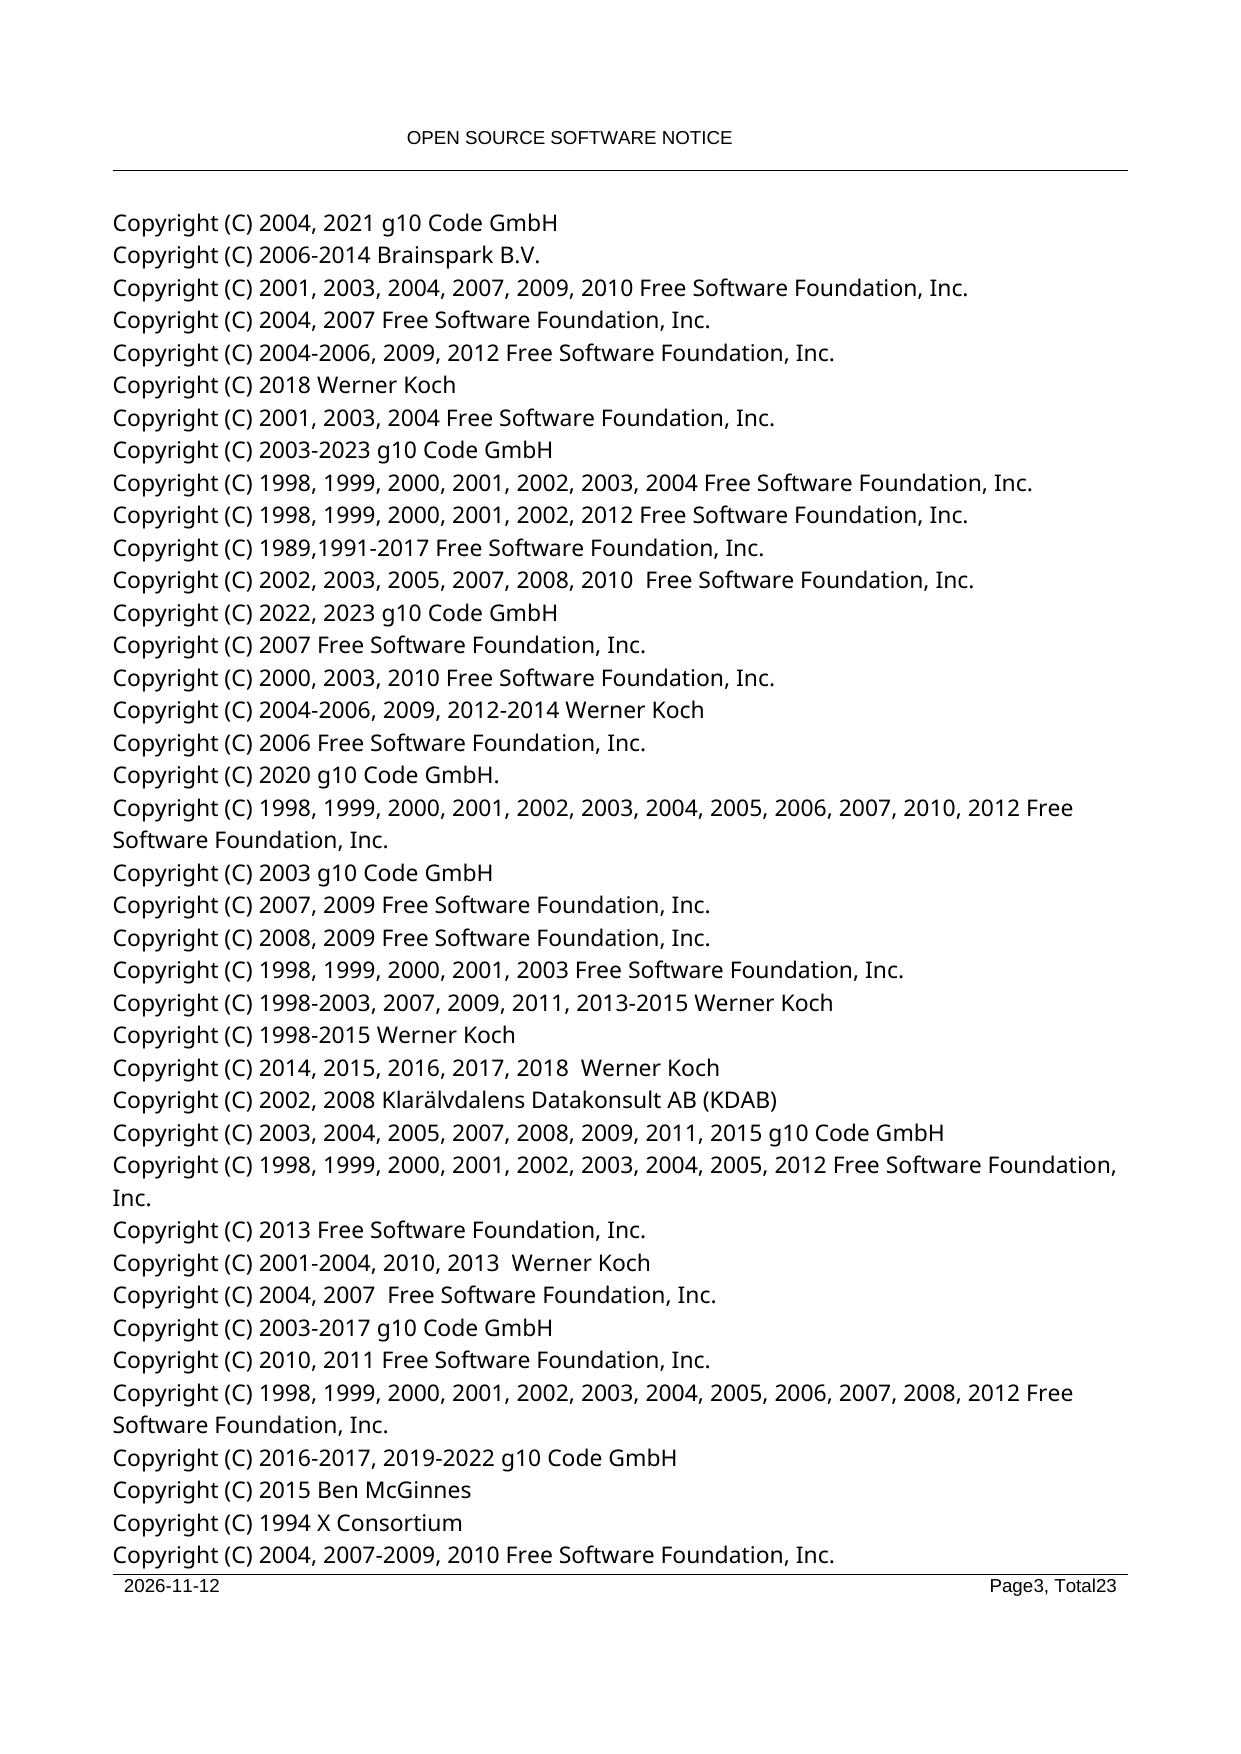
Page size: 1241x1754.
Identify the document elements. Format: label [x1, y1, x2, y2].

text [112, 206, 1128, 1571]
